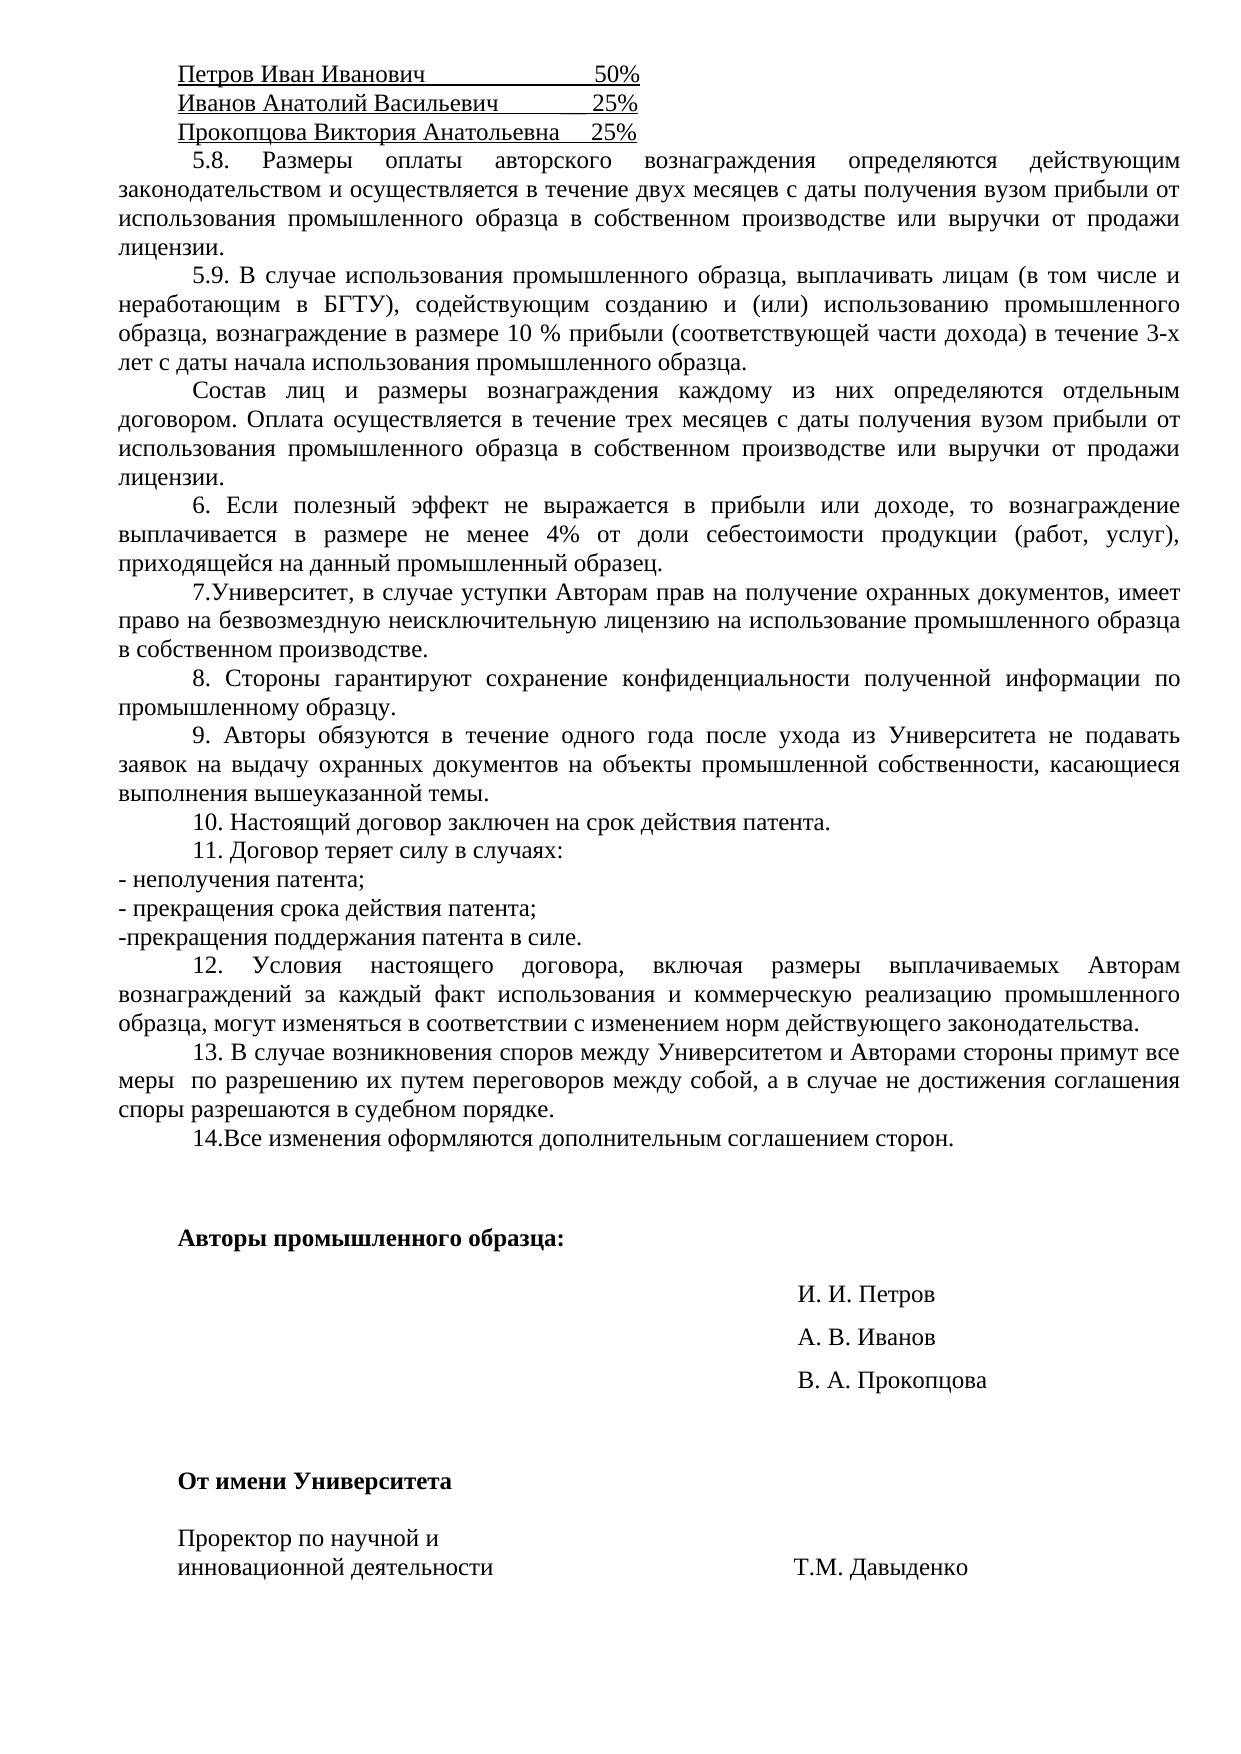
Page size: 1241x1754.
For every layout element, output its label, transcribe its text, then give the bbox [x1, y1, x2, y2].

text 14.Все изменения оформляются дополнительным соглашением сторон. [118, 1123, 1181, 1152]
list - неполучения патента; [118, 864, 1181, 893]
text 6. Если полезный эффект не выражается в прибыли или доходе, то вознаграждение выплачивается в размере не менее 4% от доли себестоимости продукции (работ, услуг), приходящейся на данный промышленный образец. [118, 490, 1181, 577]
list -прекращения поддержания патента в силе. [118, 922, 1181, 950]
text А. В. Иванов [118, 1322, 1048, 1351]
text 9. Авторы обязуются в течение одного года после ухода из Университета не подавать заявок на выдачу охранных документов на объекты промышленной собственности, касающиеся выполнения вышеуказанной темы. [118, 720, 1181, 807]
text 5.9. В случае использования промышленного образца, выплачивать лицам (в том числе и неработающим в БГТУ), содействующим созданию и (или) использованию промышленного образца, вознаграждение в размере 10 % прибыли (соответствующей части дохода) в течение 3-х лет с даты начала использования промышленного образца. [118, 260, 1181, 375]
text В. А. Прокопцова [118, 1365, 1048, 1394]
text 12. Условия настоящего договора, включая размеры выплачиваемых Авторам вознаграждений за каждый факт использования и коммерческую реализацию промышленного образца, могут изменяться в соответствии с изменением норм действующего законодательства. [118, 950, 1181, 1037]
list Иванов Анатолий Васильевич __ 25% [118, 88, 1181, 117]
text Проректор по научной и инновационной деятельности Т.М. Давыденко [177, 1523, 1181, 1581]
list Прокопцова Виктория Анатольевна 25% [118, 117, 1181, 145]
text 13. В случае возникновения споров между Университетом и Авторами стороны примут все меры по разрешению их путем переговоров между собой, а в случае не достижения соглашения споры разрешаются в судебном порядке. [118, 1037, 1181, 1123]
text 7.Университет, в случае уступки Авторам прав на получение охранных документов, имеет право на безвозмездную неисключительную лицензию на использование промышленного образца в собственном производстве. [118, 577, 1181, 663]
text Состав лиц и размеры вознаграждения каждому из них определяются отдельным договором. Оплата осуществляется в течение трех месяцев с даты получения вузом прибыли от использования промышленного образца в собственном производстве или выручки от продажи лицензии. [118, 375, 1181, 490]
text Авторы промышленного образца: [118, 1223, 1181, 1252]
text - прекращения срока действия патента; [118, 893, 1181, 922]
list Петров Иван Иванович _____ __50% [118, 59, 1181, 88]
text От имени Университета [177, 1466, 1181, 1495]
text И. И. Петров [118, 1279, 1048, 1308]
list 10. Настоящий договор заключен на срок действия патента. [118, 807, 1181, 835]
text 5.8. Размеры оплаты авторского вознаграждения определяются действующим законодательством и осуществляется в течение двух месяцев с даты получения вузом прибыли от использования промышленного образца в собственном производстве или выручки от продажи лицензии. [118, 145, 1181, 260]
text 11. Договор теряет силу в случаях: [118, 835, 1181, 864]
text 8. Стороны гарантируют сохранение конфиденциальности полученной информации по промышленному образцу. [118, 663, 1181, 720]
